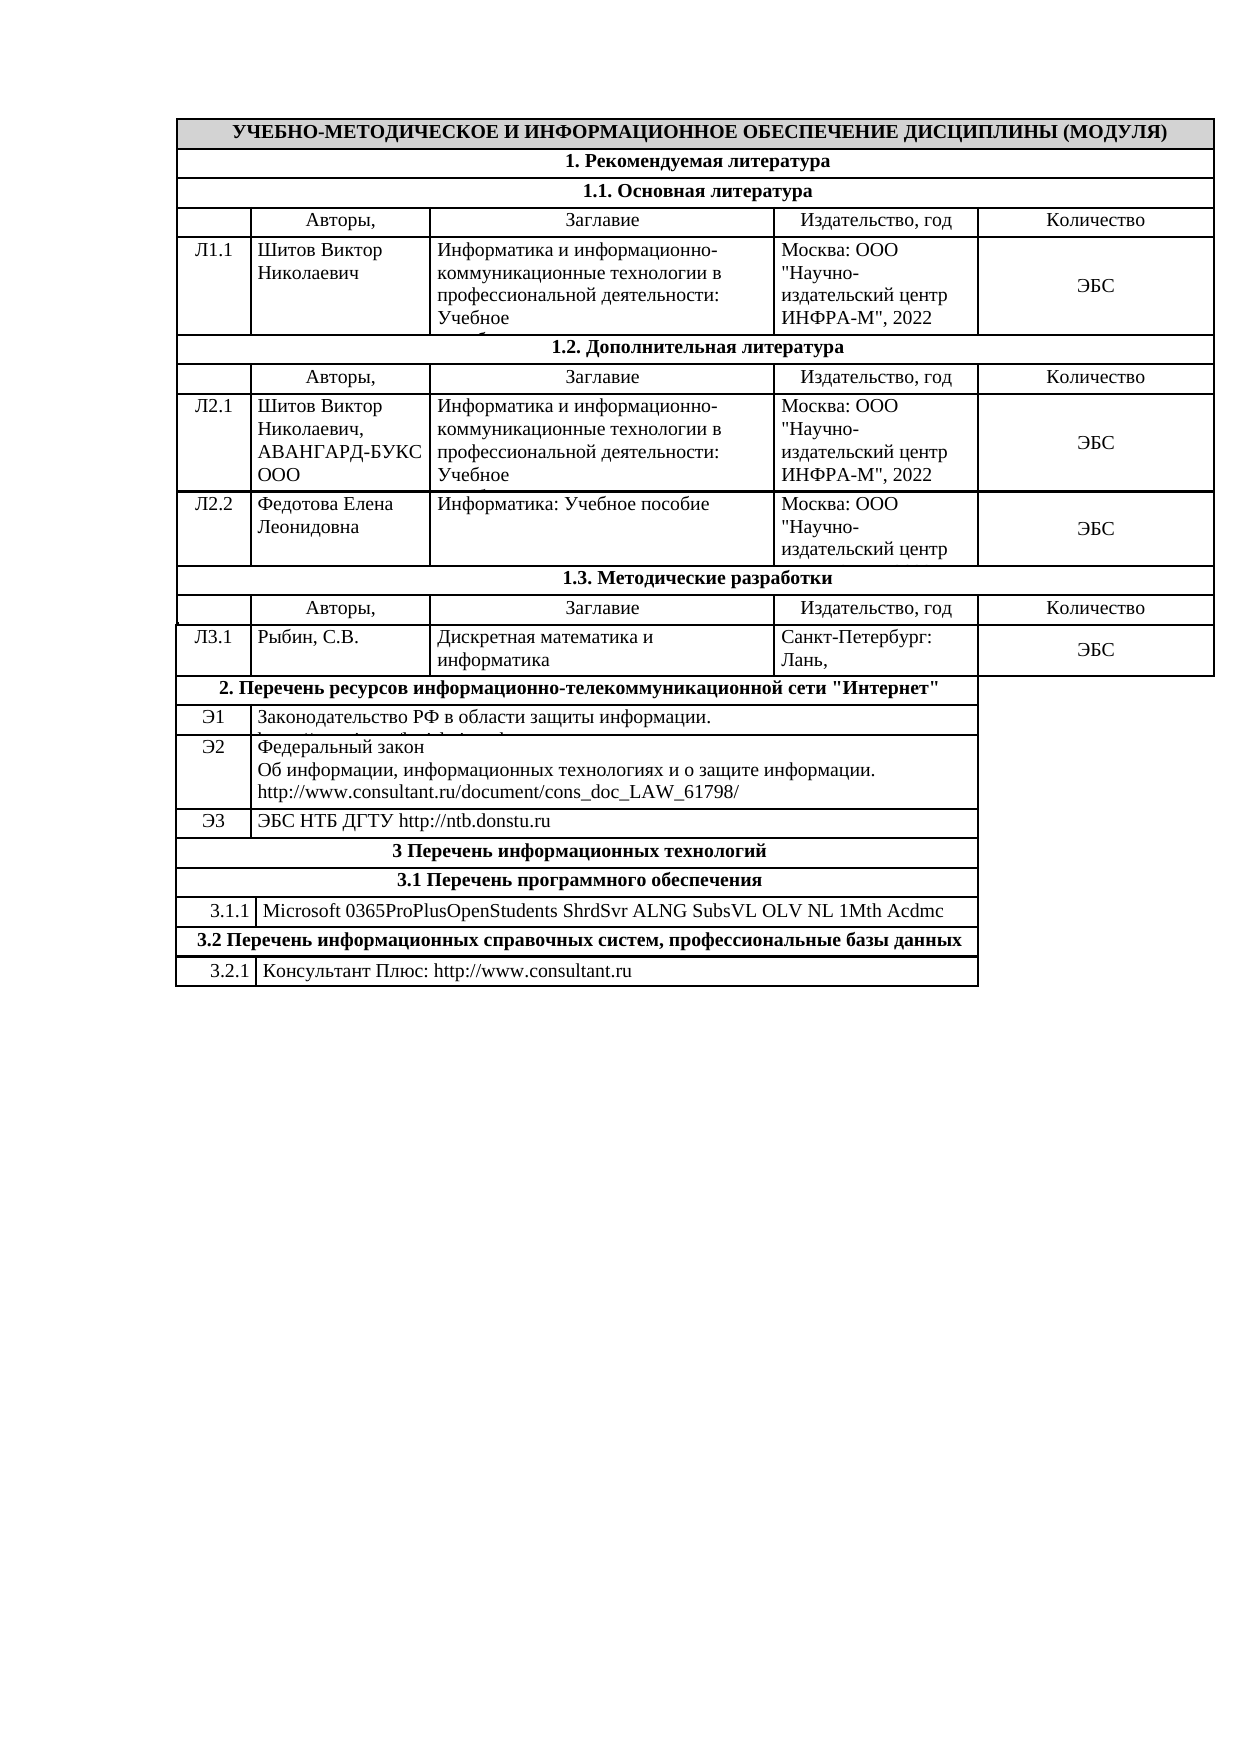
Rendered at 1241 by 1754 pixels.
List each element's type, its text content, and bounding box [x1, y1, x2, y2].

table_cell Э1 [177, 706, 250, 733]
table_cell Л2.2 [178, 493, 250, 564]
table_cell Рыбин, С.В. [252, 626, 429, 674]
table_cell Информатика: Учебное пособие [431, 493, 773, 564]
table_cell Заглавие [431, 209, 773, 236]
table_cell 1.1. Основная литература [178, 179, 1213, 207]
table_cell [178, 209, 250, 236]
table_cell Л3.1 [177, 626, 250, 674]
table_cell Шитов Виктор Николаевич, АВАНГАРД-БУКС ООО [252, 395, 429, 490]
table_cell 3 Перечень информационных технологий [177, 839, 977, 867]
table_cell [178, 365, 250, 393]
table_cell Санкт-Петербург: Лань, 2022 [775, 626, 977, 674]
table_cell ЭБС НТБ ДГТУ http://ntb.donstu.ru [252, 810, 977, 837]
table_cell Количество [979, 209, 1213, 236]
table_cell 1. Рекомендуемая литература [178, 150, 1213, 177]
table_cell Количество [979, 596, 1213, 624]
table_cell ЭБС [979, 493, 1213, 564]
table_cell 3.1.1 [177, 898, 255, 926]
table_cell 3.1 Перечень программного обеспечения [177, 869, 977, 896]
table_cell Шитов Виктор Николаевич [252, 238, 429, 334]
table_cell 1.3. Методические разработки [178, 567, 1213, 594]
table_cell Авторы, составители [252, 365, 429, 393]
table_cell Информатика и информационно- коммуникационные технологии в профессиональной деятельности: Учебное пособие [431, 238, 773, 334]
table_cell Л2.1 [178, 395, 250, 490]
table_header УЧЕБНО-МЕТОДИЧЕСКОЕ И ИНФОРМАЦИОННОЕ ОБЕСПЕЧЕНИЕ ДИСЦИПЛИНЫ (МОДУЛЯ) [178, 120, 1213, 148]
table_cell 3.2.1 [177, 958, 255, 985]
table_cell Э2 [177, 736, 250, 808]
table_cell Авторы, составители [252, 209, 429, 236]
table_cell Информатика и информационно- коммуникационные технологии в профессиональной деятельности: Учебное пособие [431, 395, 773, 490]
table_cell Издательство, год [775, 365, 977, 393]
table_cell Москва: ООО "Научно- издательский центр ИНФРА-М", 2022 [775, 395, 977, 490]
table_cell Л1.1 [178, 238, 250, 334]
table_cell Microsoft 0365ProPlusOpenStudents ShrdSvr ALNG SubsVL OLV NL 1Mth Acdmc Stdnt w/Faculty [257, 898, 977, 926]
table_cell 1.2. Дополнительная литература [178, 336, 1213, 363]
table_cell Федеральный закон Об информации, информационных технологиях и о защите информации. http://www.consultant.ru/document/cons_doc_LAW_61798/ [252, 736, 977, 808]
table_cell 3.2 Перечень информационных справочных систем, профессиональные базы данных [177, 928, 977, 955]
table_cell Консультант Плюс: http://www.consultant.ru [257, 958, 977, 985]
table_cell Заглавие [431, 596, 773, 624]
table_cell Дискретная математика и информатика [431, 626, 773, 674]
table_cell Издательство, год [775, 596, 977, 624]
table_cell Авторы, составители [252, 596, 429, 624]
table_cell Москва: ООО "Научно- издательский центр ИНФРА-М", 2022 [775, 238, 977, 334]
table_cell ЭБС [979, 238, 1213, 334]
table_cell 2. Перечень ресурсов информационно-телекоммуникационной сети "Интернет" [177, 677, 977, 704]
table_cell [178, 596, 250, 624]
table_cell Количество [979, 365, 1213, 393]
table_cell Федотова Елена Леонидовна [252, 493, 429, 564]
table_cell ЭБС [979, 395, 1213, 490]
table_cell Москва: ООО "Научно- издательский центр ИНФРА-М", 2022 [775, 493, 977, 564]
table_cell ЭБС [979, 626, 1213, 674]
table_cell Э3 [177, 810, 250, 837]
table_cell Законодательство РФ в области защиты информации. https://security.ru/legislation.php [252, 706, 977, 733]
table_cell Заглавие [431, 365, 773, 393]
table_cell Издательство, год [775, 209, 977, 236]
